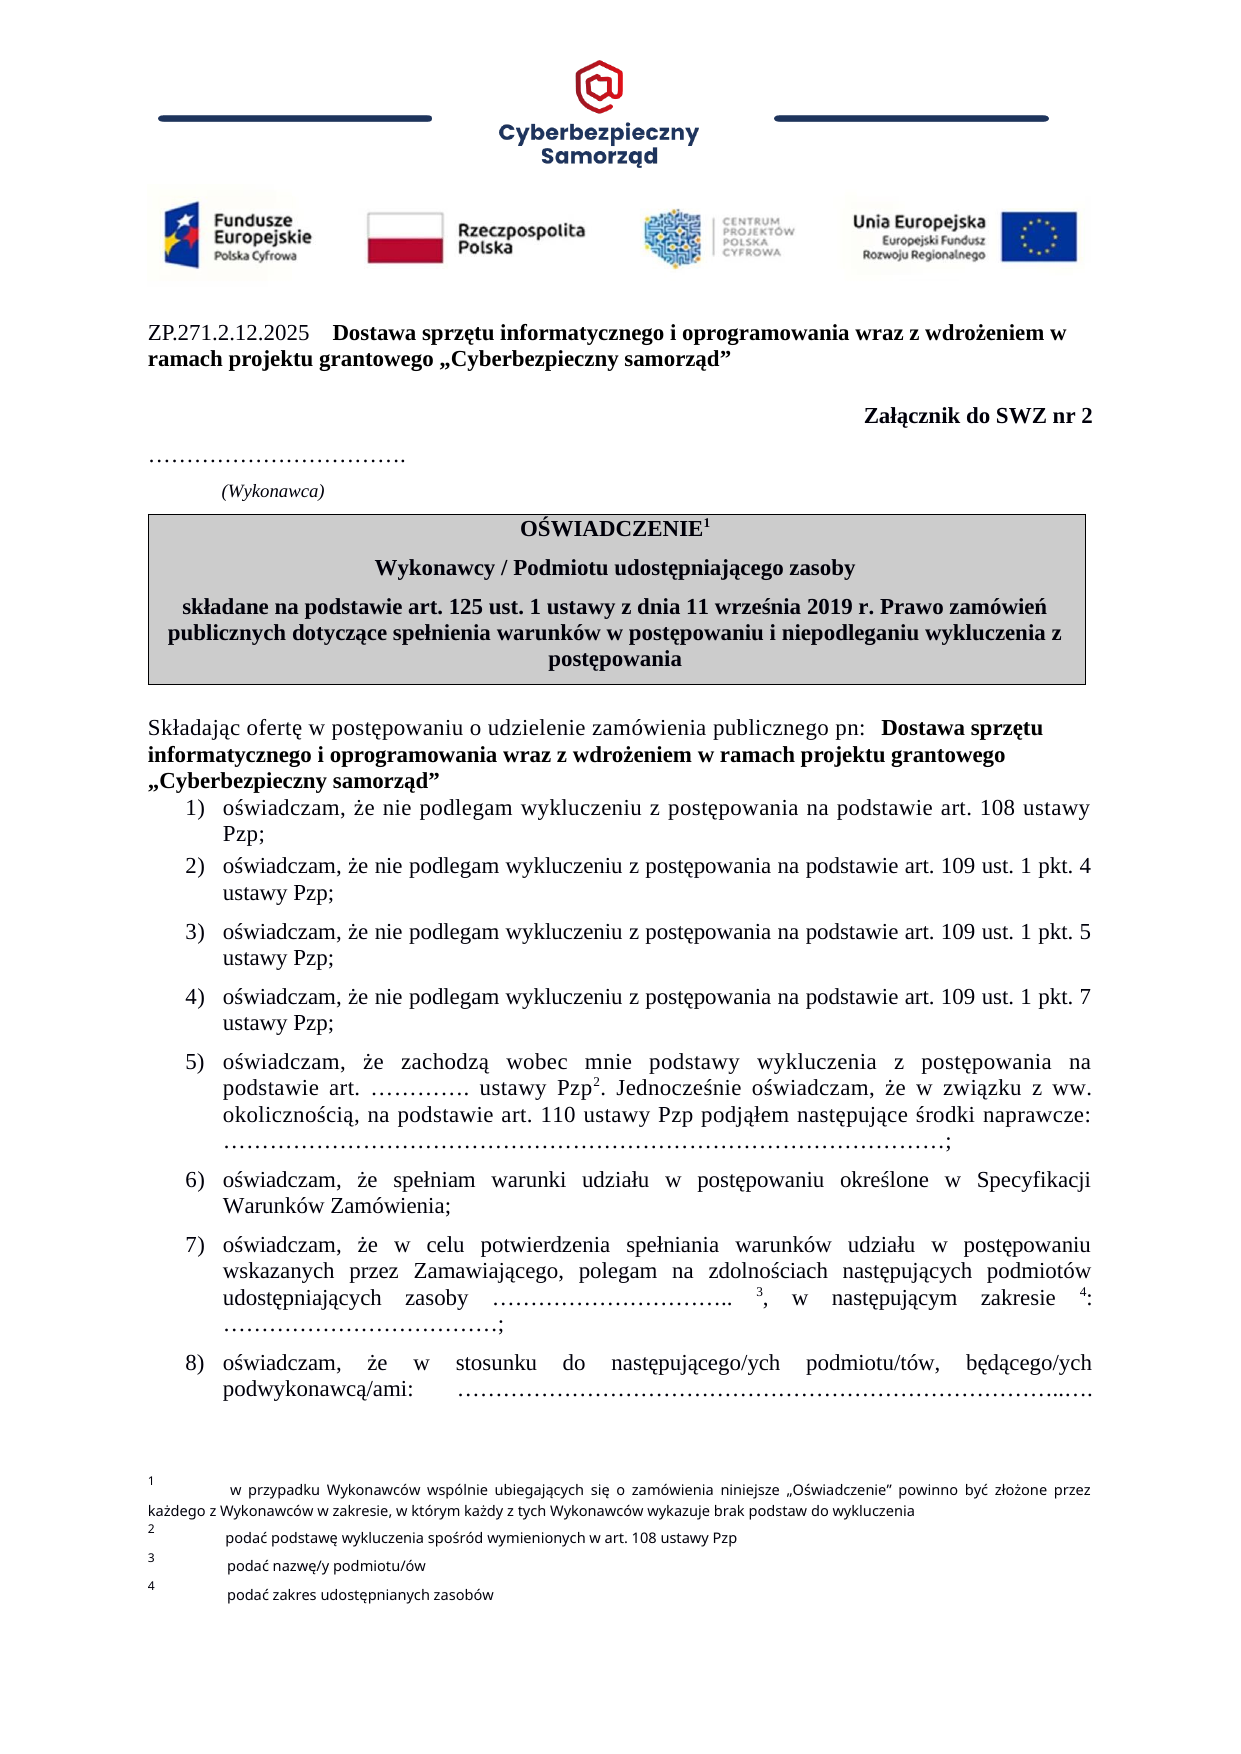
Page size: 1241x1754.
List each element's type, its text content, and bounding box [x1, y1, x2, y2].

list oświadczam, że w celu potwierdzenia spełniania warunków udziału w postępowaniu wskazanych przez Zamawiającego, polegam na zdolnościach następujących podmiotów udostępniających zasoby ………………………….. , w następującym zakresie : ………………………………; [185, 1231, 1093, 1337]
list oświadczam, że nie podlegam wykluczeniu z postępowania na podstawie art. 109 ust. 1 pkt. 4 ustawy Pzp; [185, 852, 1093, 905]
picture [158, 115, 432, 122]
text ……………………………. [148, 441, 1093, 467]
text Załącznik do SWZ nr 2 [148, 402, 1093, 428]
picture [774, 115, 1049, 122]
list oświadczam, że nie podlegam wykluczeniu z postępowania na podstawie art. 108 ustawy Pzp; [185, 793, 1093, 846]
picture [499, 60, 699, 168]
text (Wykonawca) [148, 480, 1093, 501]
table_header OŚWIADCZENIE Wykonawcy / Podmiotu udostępniającego zasoby składane na podstawie art. 125 ust. 1 ustawy z dnia 11 września 2019 r. Prawo zamówień publicznych dotyczące spełnienia warunków w postępowaniu i niepodleganiu wykluczenia z postępowania [149, 515, 1085, 684]
list oświadczam, że nie podlegam wykluczeniu z postępowania na podstawie art. 109 ust. 1 pkt. 5 ustawy Pzp; [185, 918, 1093, 970]
list oświadczam, że nie podlegam wykluczeniu z postępowania na podstawie art. 109 ust. 1 pkt. 7 ustawy Pzp; [185, 983, 1093, 1036]
list oświadczam, że spełniam warunki udziału w postępowaniu określone w Specyfikacji Warunków Zamówienia; [185, 1166, 1093, 1219]
text Składając ofertę w postępowaniu o udzielenie zamówienia publicznego pn: Dostawa sprzętu informatycznego i oprogramowania wraz z wdrożeniem w ramach projektu grantowego „Cyberbezpieczny samorząd” [148, 714, 1093, 793]
list oświadczam, że zachodzą wobec mnie podstawy wykluczenia z postępowania na podstawie art. …………. ustawy Pzp. Jednocześnie oświadczam, że w związku z ww. okolicznością, na podstawie art. 110 ustawy Pzp podjąłem następujące środki naprawcze: …………………………………………………………………………………; [185, 1048, 1093, 1153]
picture [147, 184, 1093, 291]
